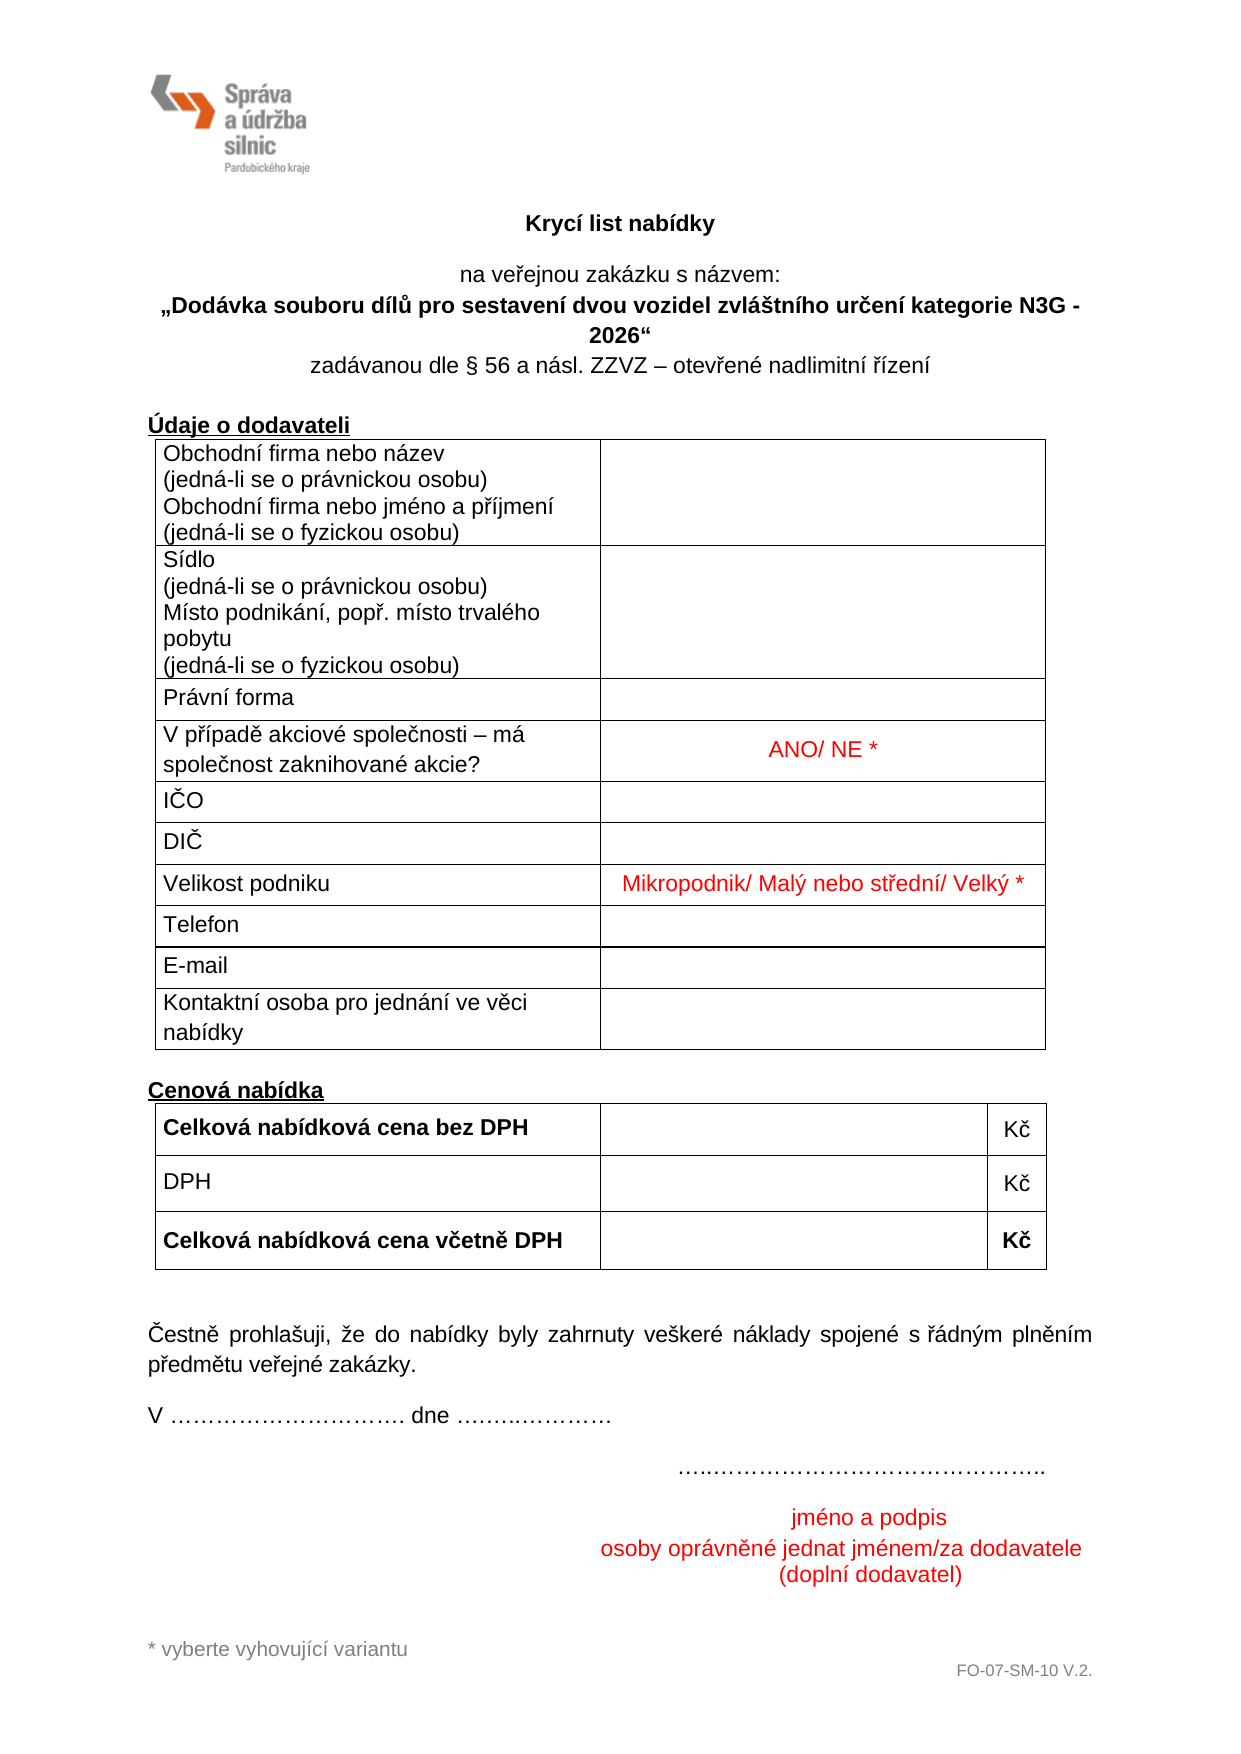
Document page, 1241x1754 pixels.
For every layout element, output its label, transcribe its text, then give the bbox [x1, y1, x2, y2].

table_cell [601, 906, 1045, 946]
table_cell Kč [988, 1212, 1046, 1269]
table_cell [601, 679, 1045, 719]
text (doplní dodavatel) [590, 1561, 1092, 1587]
table_header [601, 440, 1045, 545]
table_cell Sídlo (jedná-li se o právnickou osobu) Místo podnikání, popř. místo trvalého pobytu (jedná-li se o fyzickou osobu) [156, 546, 600, 678]
subtitle Údaje o dodavateli [148, 412, 1092, 439]
table_cell DIČ [156, 823, 600, 864]
text zadávanou dle § 56 a násl. ZZVZ – otevřené nadlimitní řízení [148, 352, 1092, 378]
table_cell [601, 823, 1045, 864]
table_cell [601, 1156, 987, 1211]
table_cell Velikost podniku [156, 865, 600, 905]
table_cell [601, 989, 1045, 1049]
text V …………………………. dne ….…..………… [148, 1402, 1092, 1428]
text Čestně prohlašuji, že do nabídky byly zahrnuty veškeré náklady spojené s řádným plněním předmětu veřejné zakázky. [148, 1321, 1092, 1377]
table_cell Kontaktní osoba pro jednání ve věci nabídky [156, 989, 600, 1049]
table_cell [601, 1212, 987, 1269]
table_cell E-mail [156, 948, 600, 988]
table_header Kč [988, 1104, 1046, 1154]
text na veřejnou zakázku s názvem: [148, 261, 1092, 288]
table_cell [601, 782, 1045, 822]
table_cell IČO [156, 782, 600, 822]
text Krycí list nabídky [148, 210, 1092, 237]
text osoby oprávněné jednat jménem/za dodavatele [148, 1534, 1092, 1561]
table_cell ANO/ NE * [601, 721, 1045, 781]
text „Dodávka souboru dílů pro sestavení dvou vozidel zvláštního určení kategorie N3G - 2026“ [148, 292, 1092, 348]
table_cell V případě akciové společnosti – má společnost zaknihované akcie? [156, 721, 600, 781]
text jméno a podpis [590, 1504, 1092, 1531]
table_cell Celková nabídková cena včetně DPH [156, 1212, 600, 1269]
table_header Celková nabídková cena bez DPH [156, 1104, 600, 1154]
table_header Obchodní firma nebo název (jedná-li se o právnickou osobu) Obchodní firma nebo jméno a příjmení (jedná-li se o fyzickou osobu) [156, 440, 600, 545]
table_cell DPH [156, 1156, 600, 1211]
subtitle Cenová nabídka [148, 1077, 1092, 1103]
table_cell [601, 948, 1045, 988]
picture [147, 73, 314, 177]
text …..…………………………………….. [664, 1453, 1092, 1479]
table_header [601, 1104, 987, 1154]
table_cell Právní forma [156, 679, 600, 719]
table_cell Telefon [156, 906, 600, 946]
table_cell Kč [988, 1156, 1046, 1211]
table_cell Mikropodnik/ Malý nebo střední/ Velký * [601, 865, 1045, 905]
table_cell [601, 546, 1045, 678]
